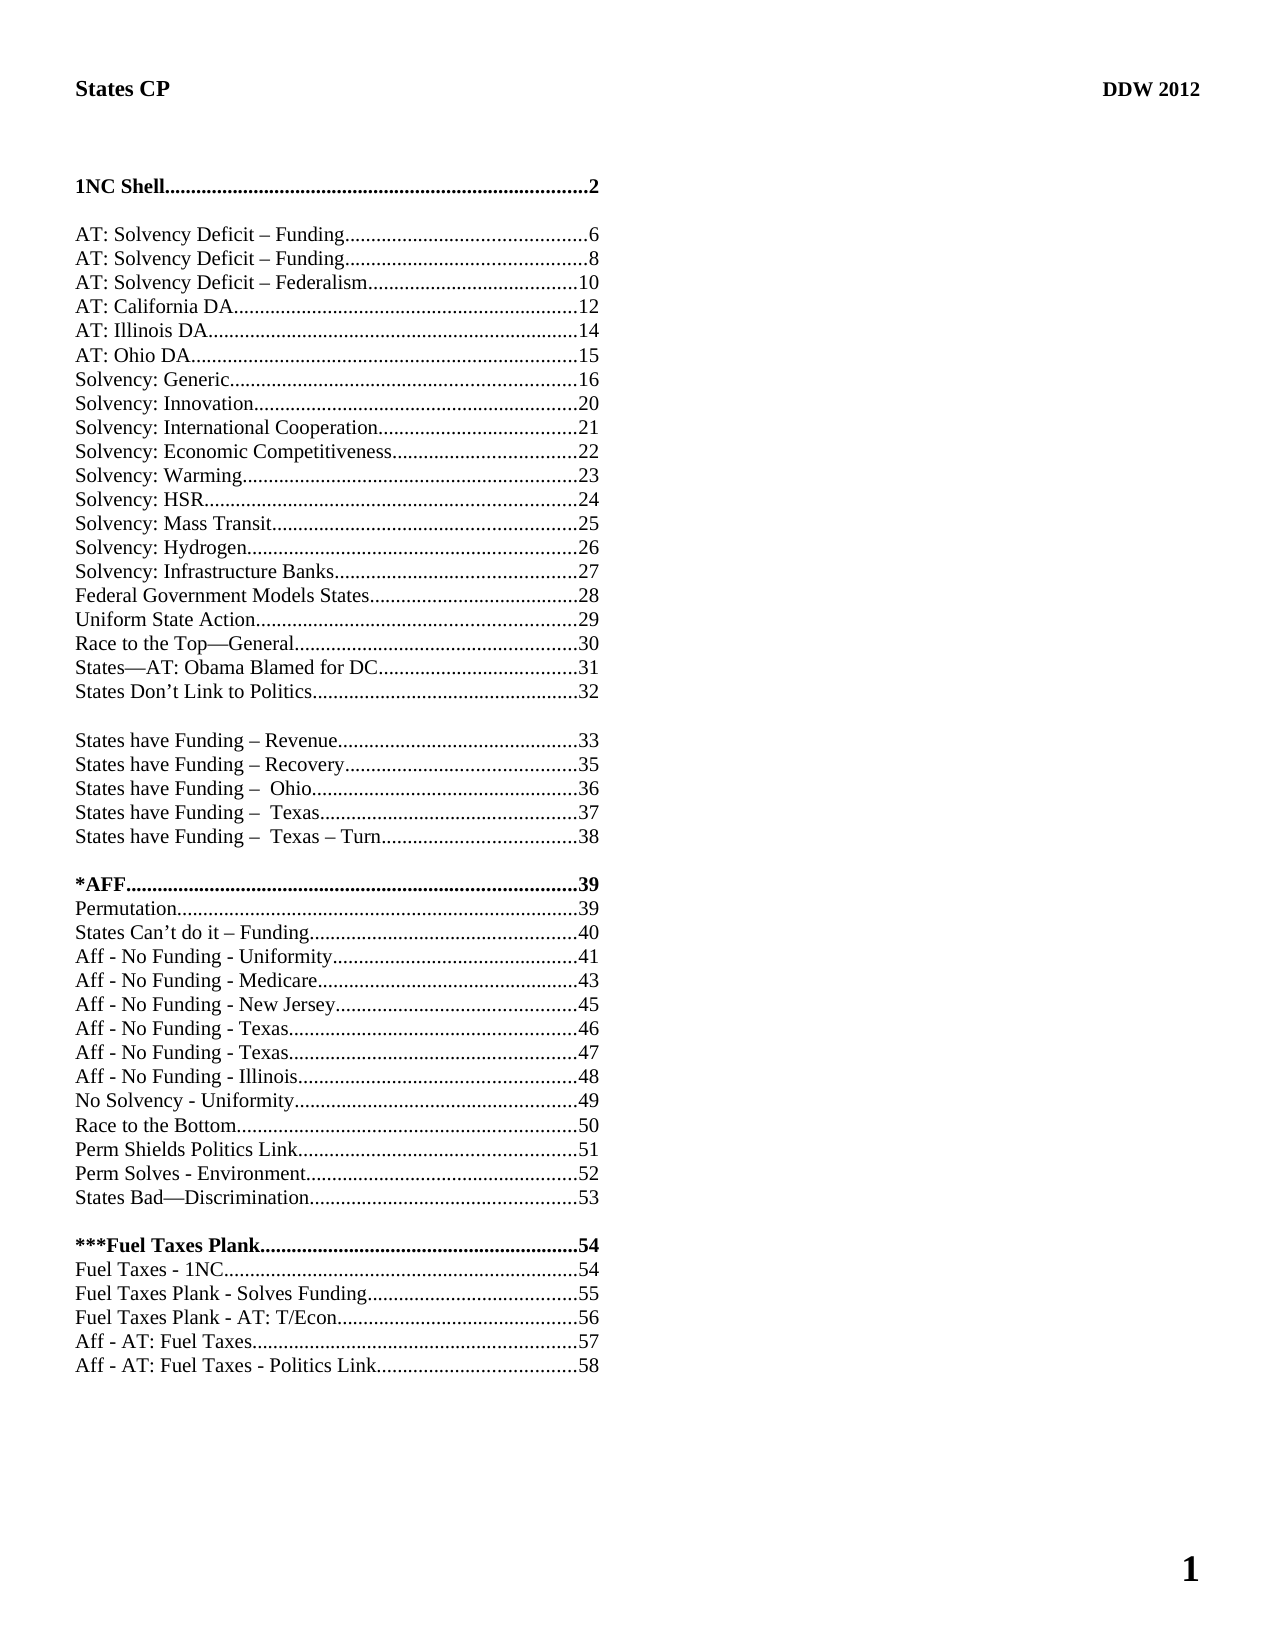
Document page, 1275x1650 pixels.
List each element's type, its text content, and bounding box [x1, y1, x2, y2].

text Solvency: Mass Transit 25 [75, 511, 1200, 535]
text Fuel Taxes - 1NC 54 [75, 1257, 1200, 1281]
text Solvency: Infrastructure Banks 27 [75, 559, 1200, 583]
text AT: Solvency Deficit – Federalism 10 [75, 270, 1200, 294]
text Solvency: Hydrogen 26 [75, 535, 1200, 559]
text Fuel Taxes Plank - AT: T/Econ 56 [75, 1305, 1200, 1329]
text States have Funding – Recovery 35 [75, 752, 1200, 776]
text Perm Solves - Environment 52 [75, 1161, 1200, 1185]
text Solvency: Generic 16 [75, 367, 1200, 391]
text 1NC Shell 2 [75, 174, 1200, 198]
text Uniform State Action 29 [75, 607, 1200, 631]
text Solvency: Innovation 20 [75, 391, 1200, 415]
text Perm Shields Politics Link 51 [75, 1137, 1200, 1161]
text AT: Solvency Deficit – Funding 8 [75, 246, 1200, 270]
text Aff - AT: Fuel Taxes 57 [75, 1329, 1200, 1353]
text ***Fuel Taxes Plank 54 [75, 1233, 1200, 1257]
text AT: Solvency Deficit – Funding 6 [75, 222, 1200, 246]
text Aff - AT: Fuel Taxes - Politics Link 58 [75, 1353, 1200, 1377]
text AT: Illinois DA 14 [75, 318, 1200, 342]
text Aff - No Funding - Texas 47 [75, 1040, 1200, 1064]
text Solvency: International Cooperation 21 [75, 415, 1200, 439]
text Aff - No Funding - New Jersey 45 [75, 992, 1200, 1016]
text *AFF 39 [75, 872, 1200, 896]
text Fuel Taxes Plank - Solves Funding 55 [75, 1281, 1200, 1305]
text States have Funding – Texas – Turn 38 [75, 824, 1200, 848]
text Federal Government Models States 28 [75, 583, 1200, 607]
text Aff - No Funding - Texas 46 [75, 1016, 1200, 1040]
text States Bad—Discrimination 53 [75, 1185, 1200, 1209]
text States have Funding – Texas 37 [75, 800, 1200, 824]
text Permutation 39 [75, 896, 1200, 920]
text States have Funding – Ohio 36 [75, 776, 1200, 800]
text Aff - No Funding - Uniformity 41 [75, 944, 1200, 968]
text AT: California DA 12 [75, 294, 1200, 318]
text Race to the Bottom 50 [75, 1112, 1200, 1137]
text Race to the Top—General 30 [75, 631, 1200, 655]
text States Don’t Link to Politics 32 [75, 679, 1200, 703]
text No Solvency - Uniformity 49 [75, 1088, 1200, 1112]
text States have Funding – Revenue 33 [75, 727, 1200, 752]
text Aff - No Funding - Illinois 48 [75, 1064, 1200, 1088]
text States—AT: Obama Blamed for DC 31 [75, 655, 1200, 679]
text Aff - No Funding - Medicare 43 [75, 968, 1200, 992]
text AT: Ohio DA 15 [75, 342, 1200, 367]
text Solvency: Economic Competitiveness 22 [75, 439, 1200, 463]
text Solvency: HSR 24 [75, 487, 1200, 511]
text Solvency: Warming 23 [75, 463, 1200, 487]
text States Can’t do it – Funding 40 [75, 920, 1200, 944]
